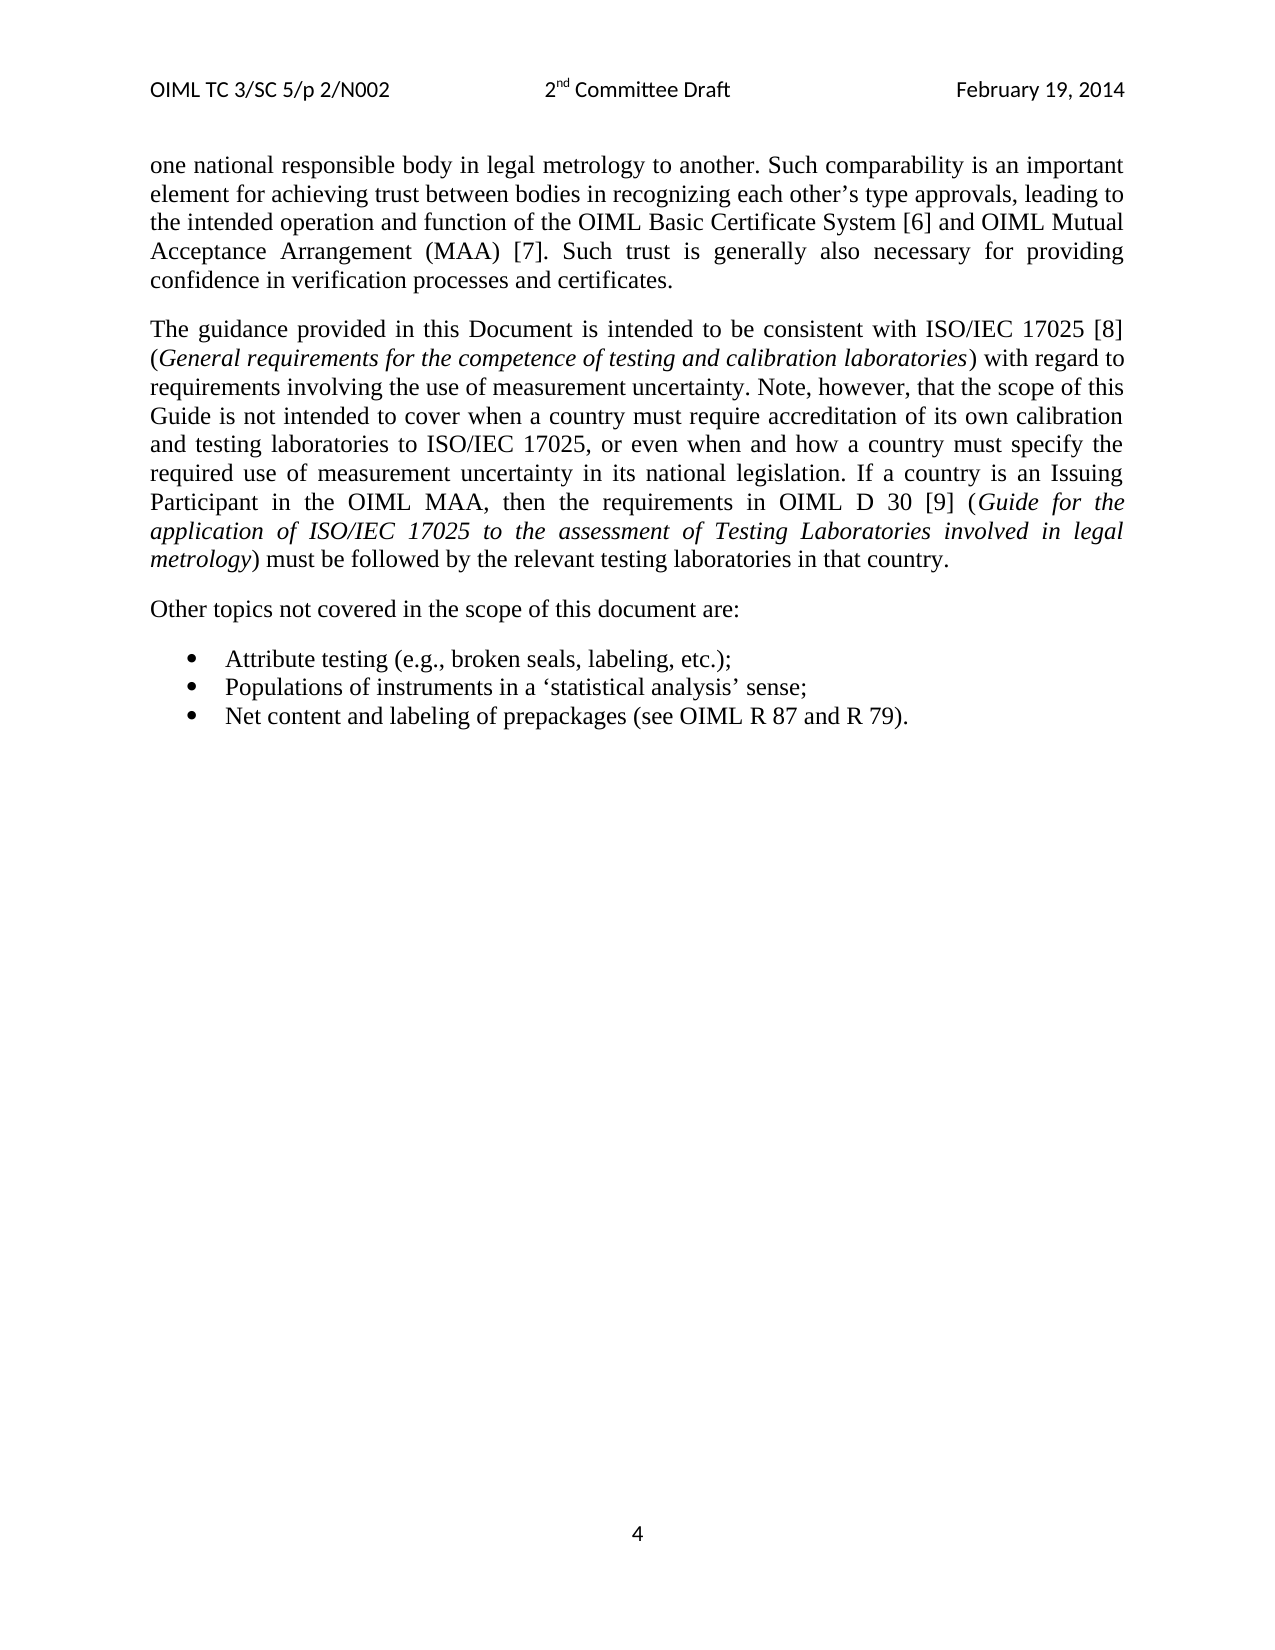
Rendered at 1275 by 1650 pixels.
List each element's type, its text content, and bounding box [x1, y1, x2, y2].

list Populations of instruments in a ‘statistical analysis’ sense; [187, 672, 1125, 701]
list Attribute testing (e.g., broken seals, labeling, etc.); [187, 644, 1125, 672]
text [150, 150, 1125, 294]
list Net content and labeling of prepackages (see OIML R 87 and R 79). [187, 701, 1125, 730]
text Other topics not covered in the scope of this document are: [150, 594, 1125, 623]
text The guidance provided in this Document is intended to be consistent with ISO/IEC 17025 [8] (General requirements for the competence of testing and calibration laboratories) with regard to requirements involving the use of measurement uncertainty. Note, however, that the scope of this Guide is not intended to cover when a country must require accreditation of its own calibration and testing laboratories to ISO/IEC 17025, or even when and how a country must specify the required use of measurement uncertainty in its national legislation. If a country is an Issuing Participant in the OIML MAA, then the requirements in OIML D 30 [9] (Guide for the application of ISO/IEC 17025 to the assessment of Testing Laboratories involved in legal metrology) must be followed by the relevant testing laboratories in that country. [150, 314, 1125, 573]
